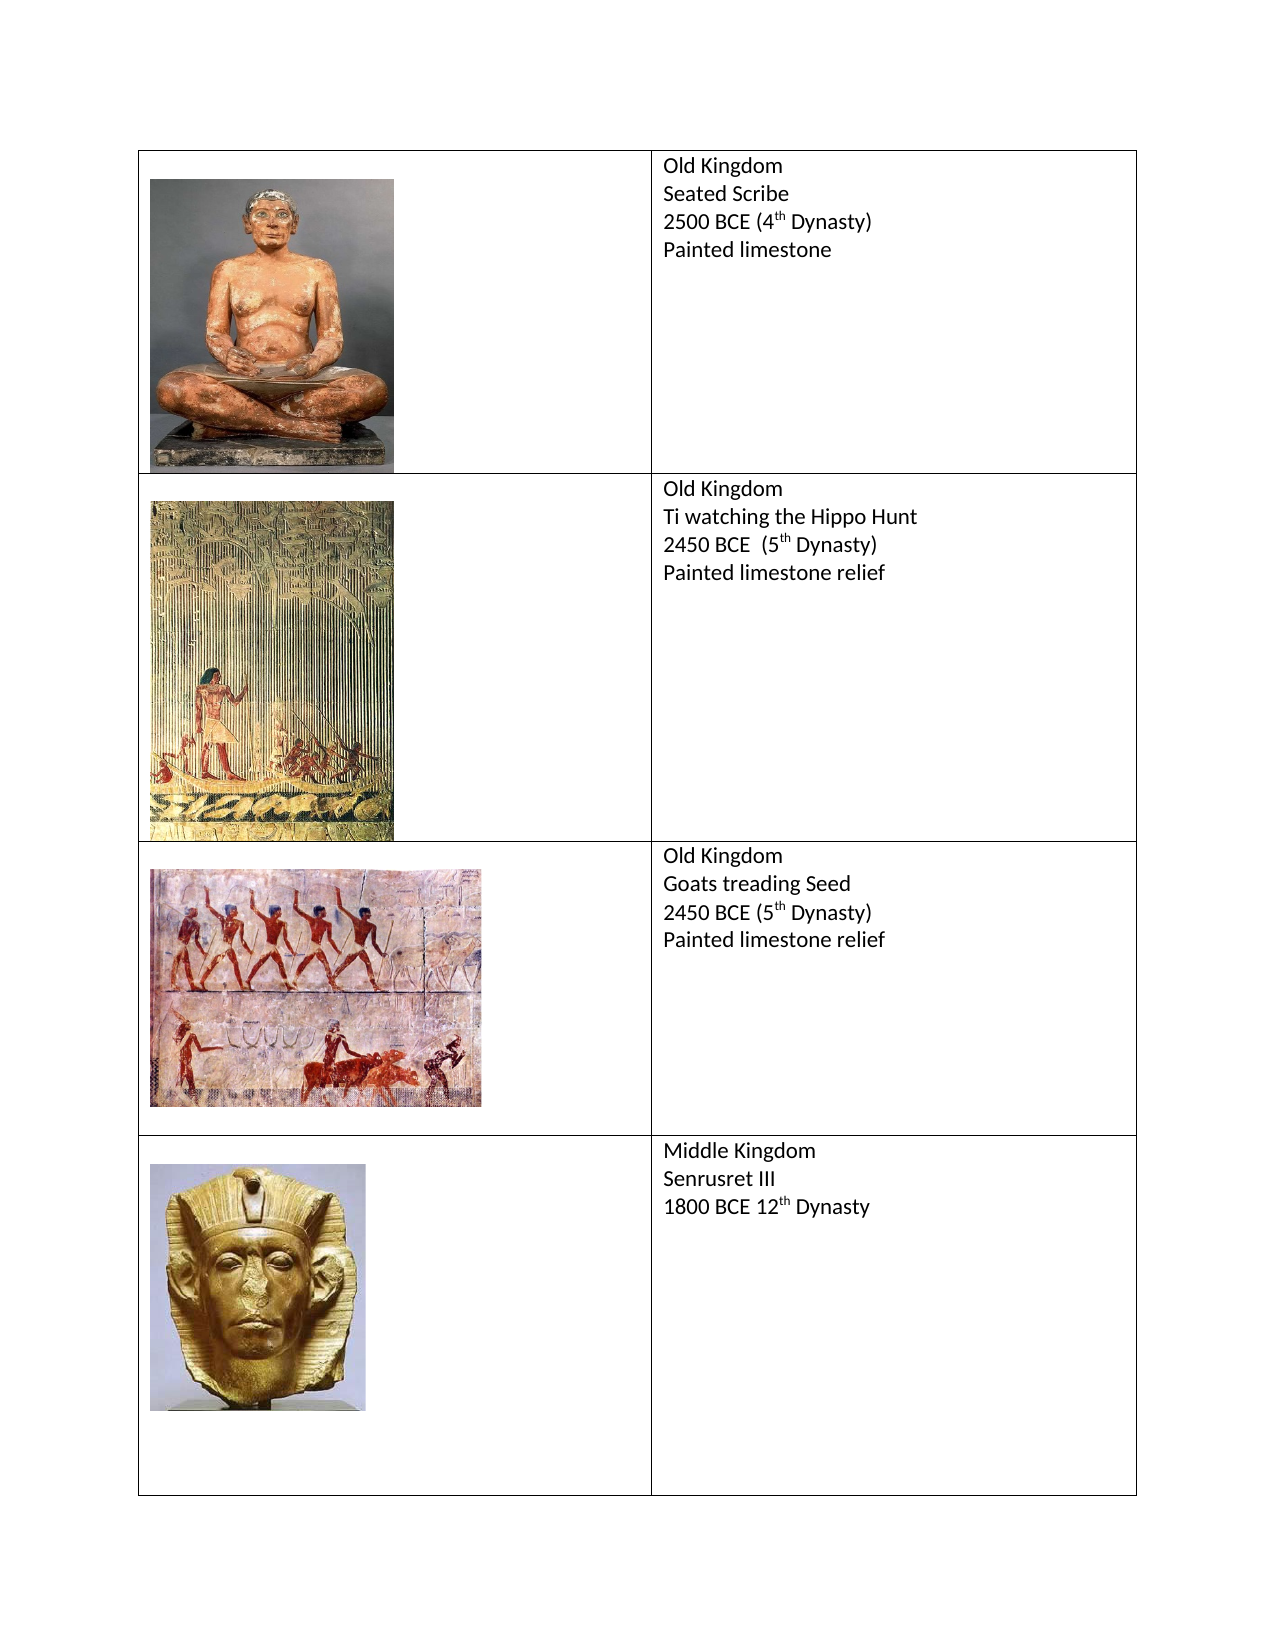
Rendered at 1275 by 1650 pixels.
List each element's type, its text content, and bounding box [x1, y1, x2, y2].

table_cell [139, 151, 651, 473]
picture [150, 1164, 366, 1411]
table_cell [139, 1136, 651, 1495]
table_cell [139, 474, 651, 841]
table_cell Old Kingdom Goats treading Seed 2450 BCE (5th Dynasty) Painted limestone relief [652, 842, 1136, 1135]
table_cell Old Kingdom Ti watching the Hippo Hunt 2450 BCE (5th Dynasty) Painted limestone relief [652, 474, 1136, 841]
picture [150, 179, 394, 473]
picture [150, 869, 482, 1107]
table_cell [139, 842, 651, 1135]
table_cell Middle Kingdom Senrusret III 1800 BCE 12th Dynasty [652, 1136, 1136, 1495]
picture [150, 501, 394, 841]
table_cell Old Kingdom Seated Scribe 2500 BCE (4th Dynasty) Painted limestone [652, 151, 1136, 473]
